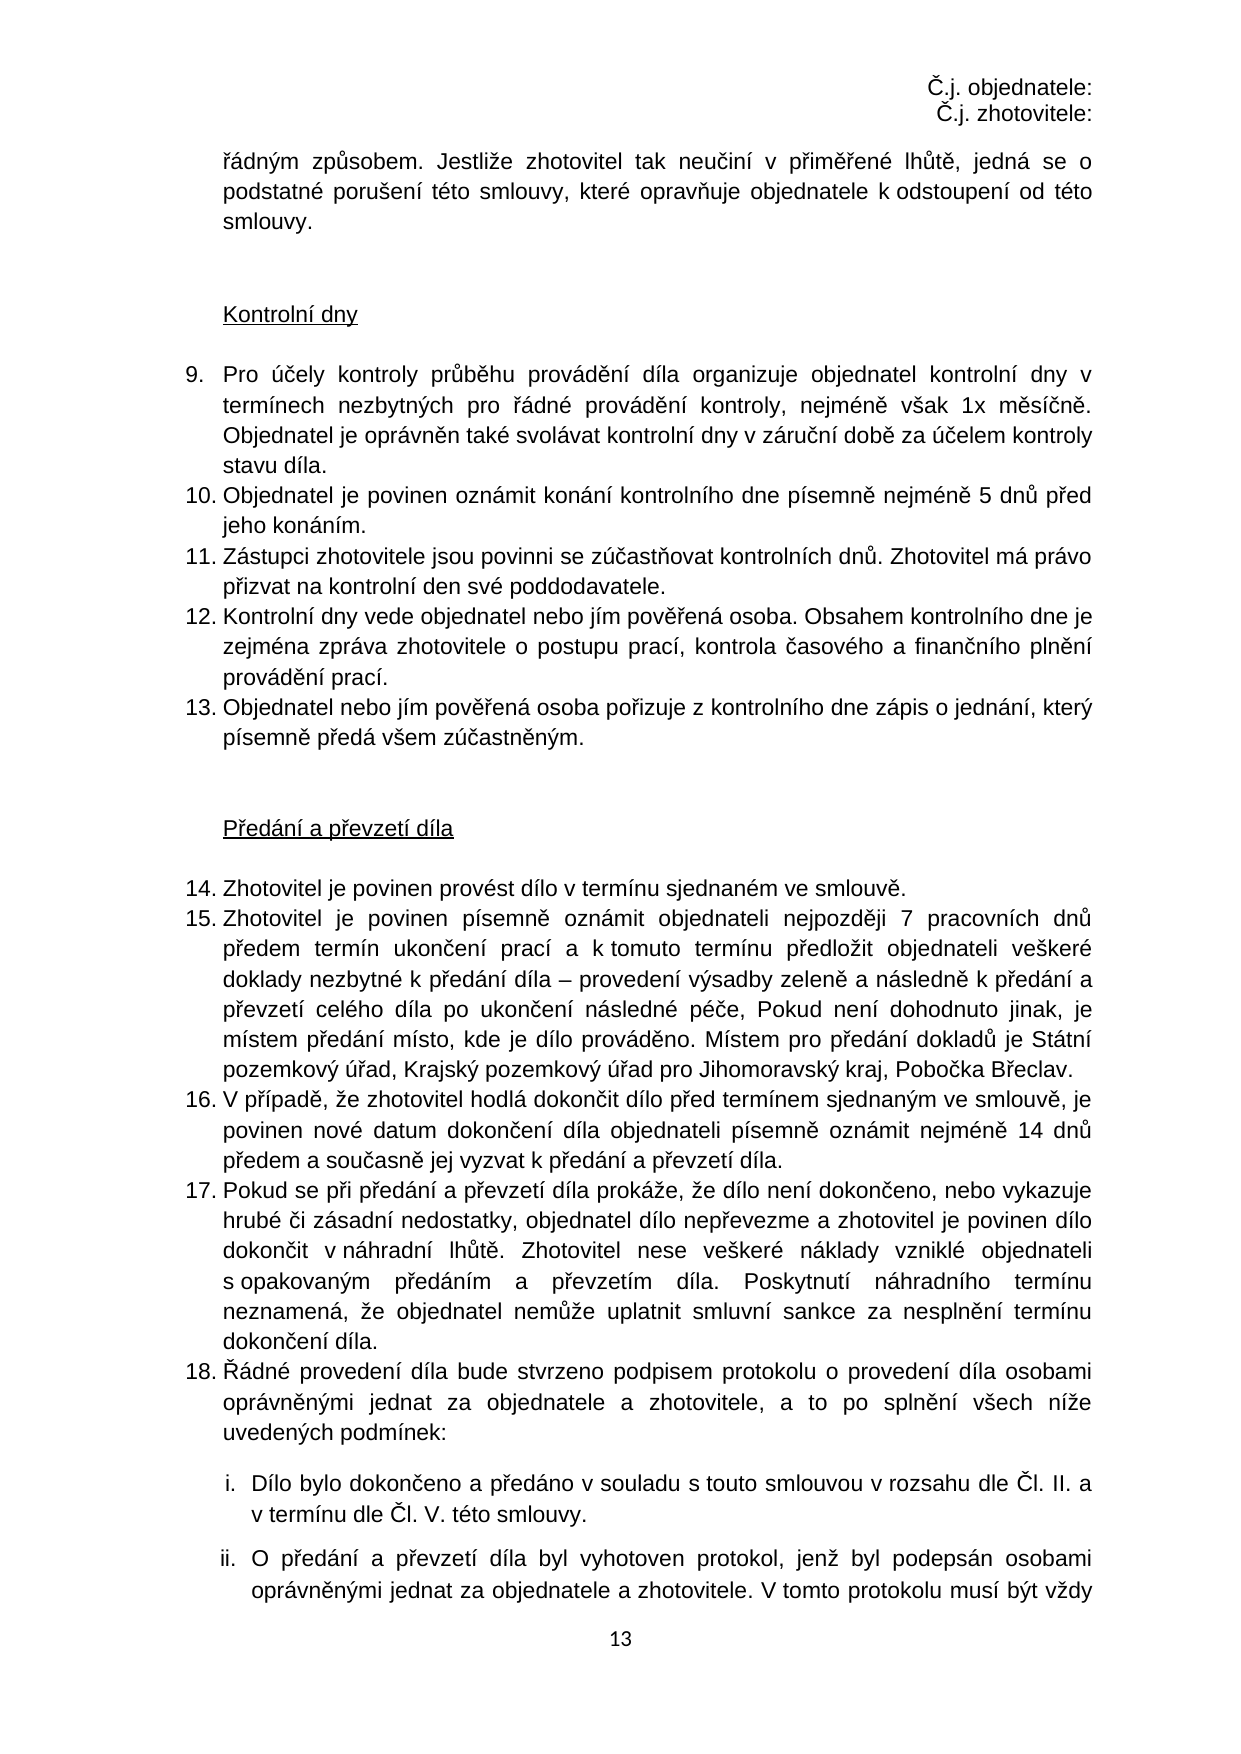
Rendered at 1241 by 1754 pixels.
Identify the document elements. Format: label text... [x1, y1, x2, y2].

list Objednatel je povinen oznámit konání kontrolního dne písemně nejméně 5 dnů před jeho konáním. [185, 482, 1093, 539]
list Zhotovitel je povinen písemně oznámit objednateli nejpozději 7 pracovních dnů předem termín ukončení prací a k tomuto termínu předložit objednateli veškeré doklady nezbytné k předání díla – provedení výsadby zeleně a následně k předání a převzetí celého díla po ukončení následné péče, Pokud není dohodnuto jinak, je místem předání místo, kde je dílo prováděno. Místem pro předání dokladů je Státní pozemkový úřad, Krajský pozemkový úřad pro Jihomoravský kraj, Pobočka Břeclav. [185, 905, 1093, 1082]
list Pro účely kontroly průběhu provádění díla organizuje objednatel kontrolní dny v termínech nezbytných pro řádné provádění kontroly, nejméně však 1x měsíčně. Objednatel je oprávněn také svolávat kontrolní dny v záruční době za účelem kontroly stavu díla. [185, 361, 1093, 478]
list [236, 1545, 1093, 1603]
list Pokud se při předání a převzetí díla prokáže, že dílo není dokončeno, nebo vykazuje hrubé či zásadní nedostatky, objednatel dílo nepřevezme a zhotovitel je povinen dílo dokončit v náhradní lhůtě. Zhotovitel nese veškeré náklady vzniklé objednateli s opakovaným předáním a převzetím díla. Poskytnutí náhradního termínu neznamená, že objednatel nemůže uplatnit smluvní sankce za nesplnění termínu dokončení díla. [185, 1177, 1093, 1354]
list Dílo bylo dokončeno a předáno v souladu s touto smlouvou v rozsahu dle Čl. II. a v termínu dle Čl. V. této smlouvy. [236, 1470, 1093, 1528]
list Zhotovitel je povinen provést dílo v termínu sjednaném ve smlouvě. [185, 875, 1093, 901]
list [185, 148, 1093, 234]
list Zástupci zhotovitele jsou povinni se zúčastňovat kontrolních dnů. Zhotovitel má právo přizvat na kontrolní den své poddodavatele. [185, 543, 1093, 599]
list Předání a převzetí díla [223, 814, 1093, 841]
list Řádné provedení díla bude stvrzeno podpisem protokolu o provedení díla osobami oprávněnými jednat za objednatele a zhotovitele, a to po splnění všech níže uvedených podmínek: [185, 1358, 1093, 1445]
list V případě, že zhotovitel hodlá dokončit dílo před termínem sjednaným ve smlouvě, je povinen nové datum dokončení díla objednateli písemně oznámit nejméně 14 dnů předem a současně jej vyzvat k předání a převzetí díla. [185, 1086, 1093, 1173]
list Objednatel nebo jím pověřená osoba pořizuje z kontrolního dne zápis o jednání, který písemně předá všem zúčastněným. [185, 694, 1093, 750]
list Kontrolní dny vede objednatel nebo jím pověřená osoba. Obsahem kontrolního dne je zejména zpráva zhotovitele o postupu prací, kontrola časového a finančního plnění provádění prací. [185, 603, 1093, 690]
list Kontrolní dny [223, 301, 1093, 327]
